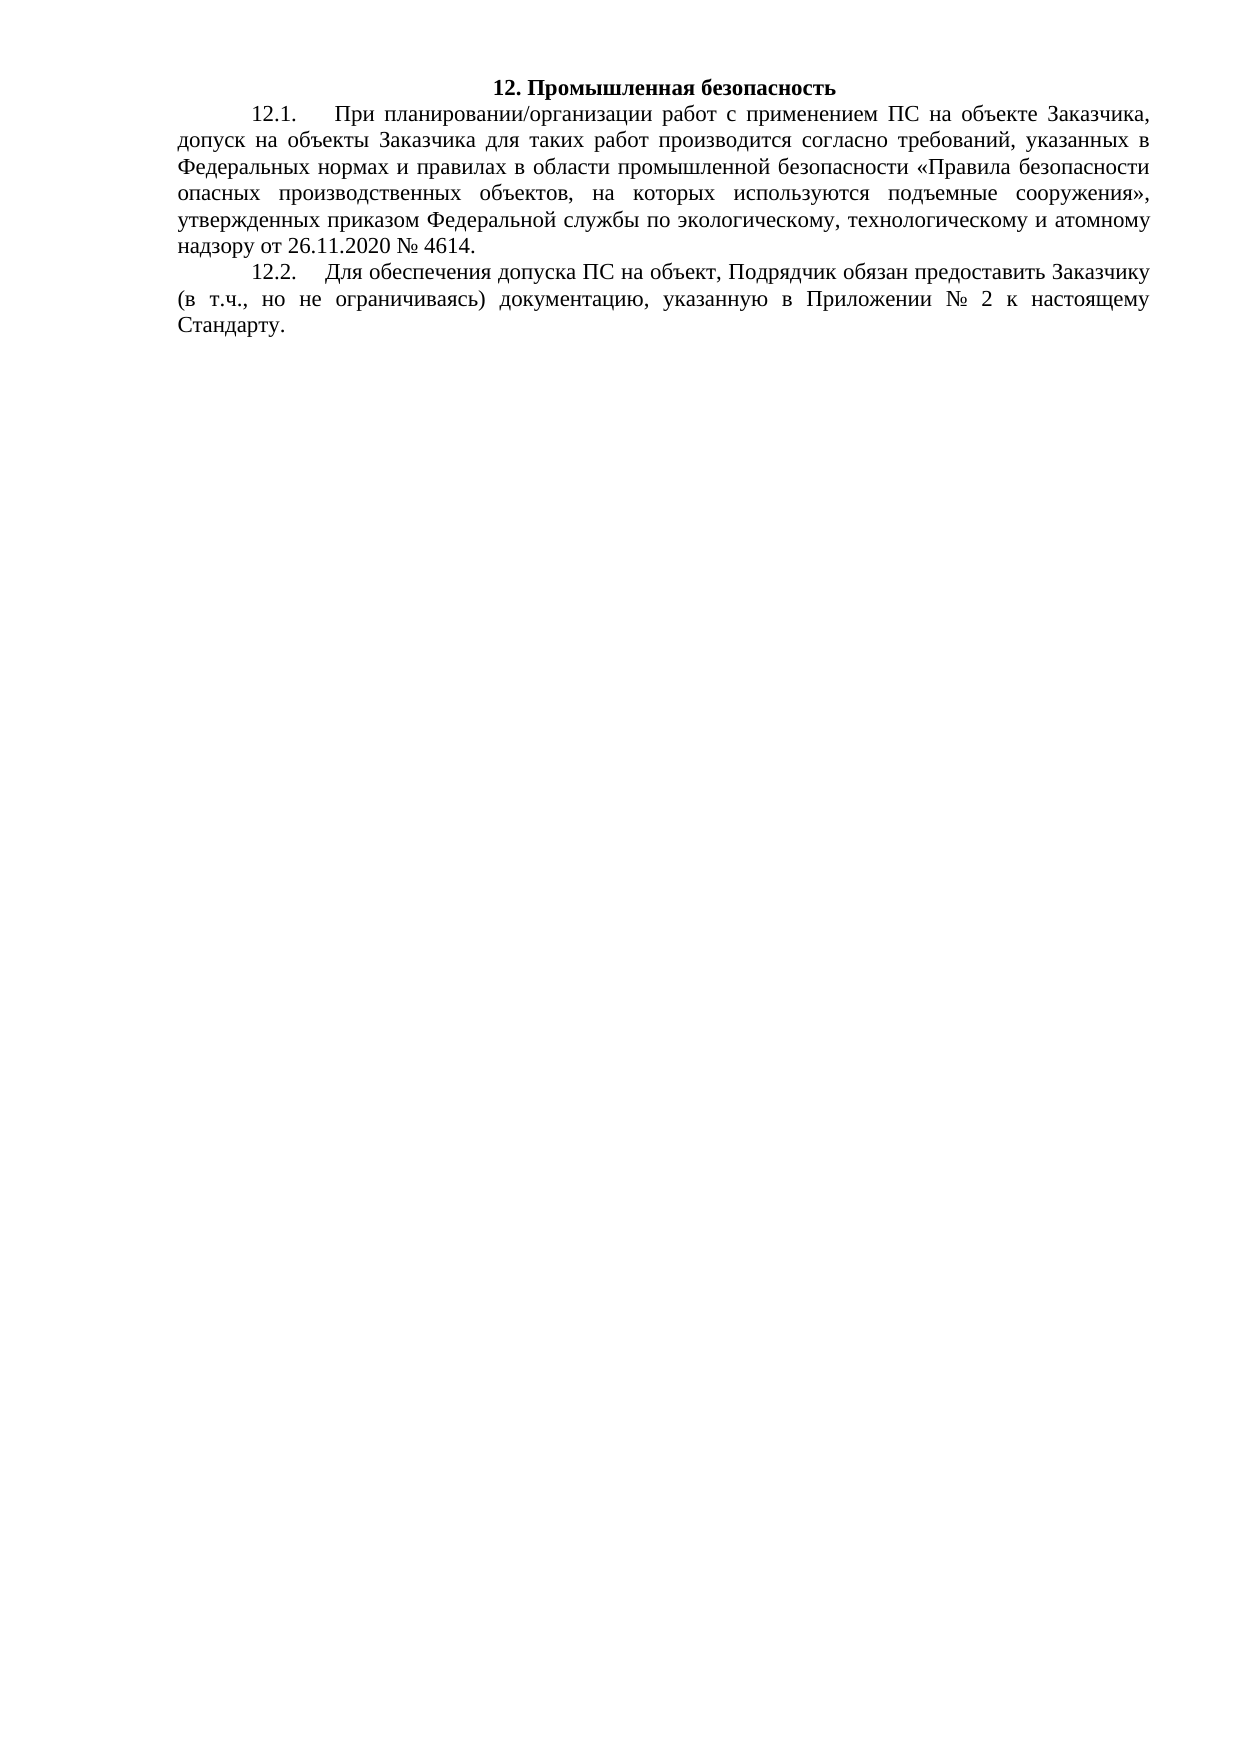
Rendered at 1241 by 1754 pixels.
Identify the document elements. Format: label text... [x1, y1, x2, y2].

text 12. Промышленная безопасность [177, 74, 1152, 100]
list При планировании/организации работ с применением ПС на объекте Заказчика, допуск на объекты Заказчика для таких работ производится согласно требований, указанных в Федеральных нормах и правилах в области промышленной безопасности «Правила безопасности опасных производственных объектов, на которых используются подъемные сооружения», утвержденных приказом Федеральной службы по экологическому, технологическому и атомному надзору от 26.11.2020 № 4614. [177, 100, 1152, 258]
list Для обеспечения допуска ПС на объект, Подрядчик обязан предоставить Заказчику (в т.ч., но не ограничиваясь) документацию, указанную в Приложении № 2 к настоящему Стандарту. [177, 258, 1152, 337]
